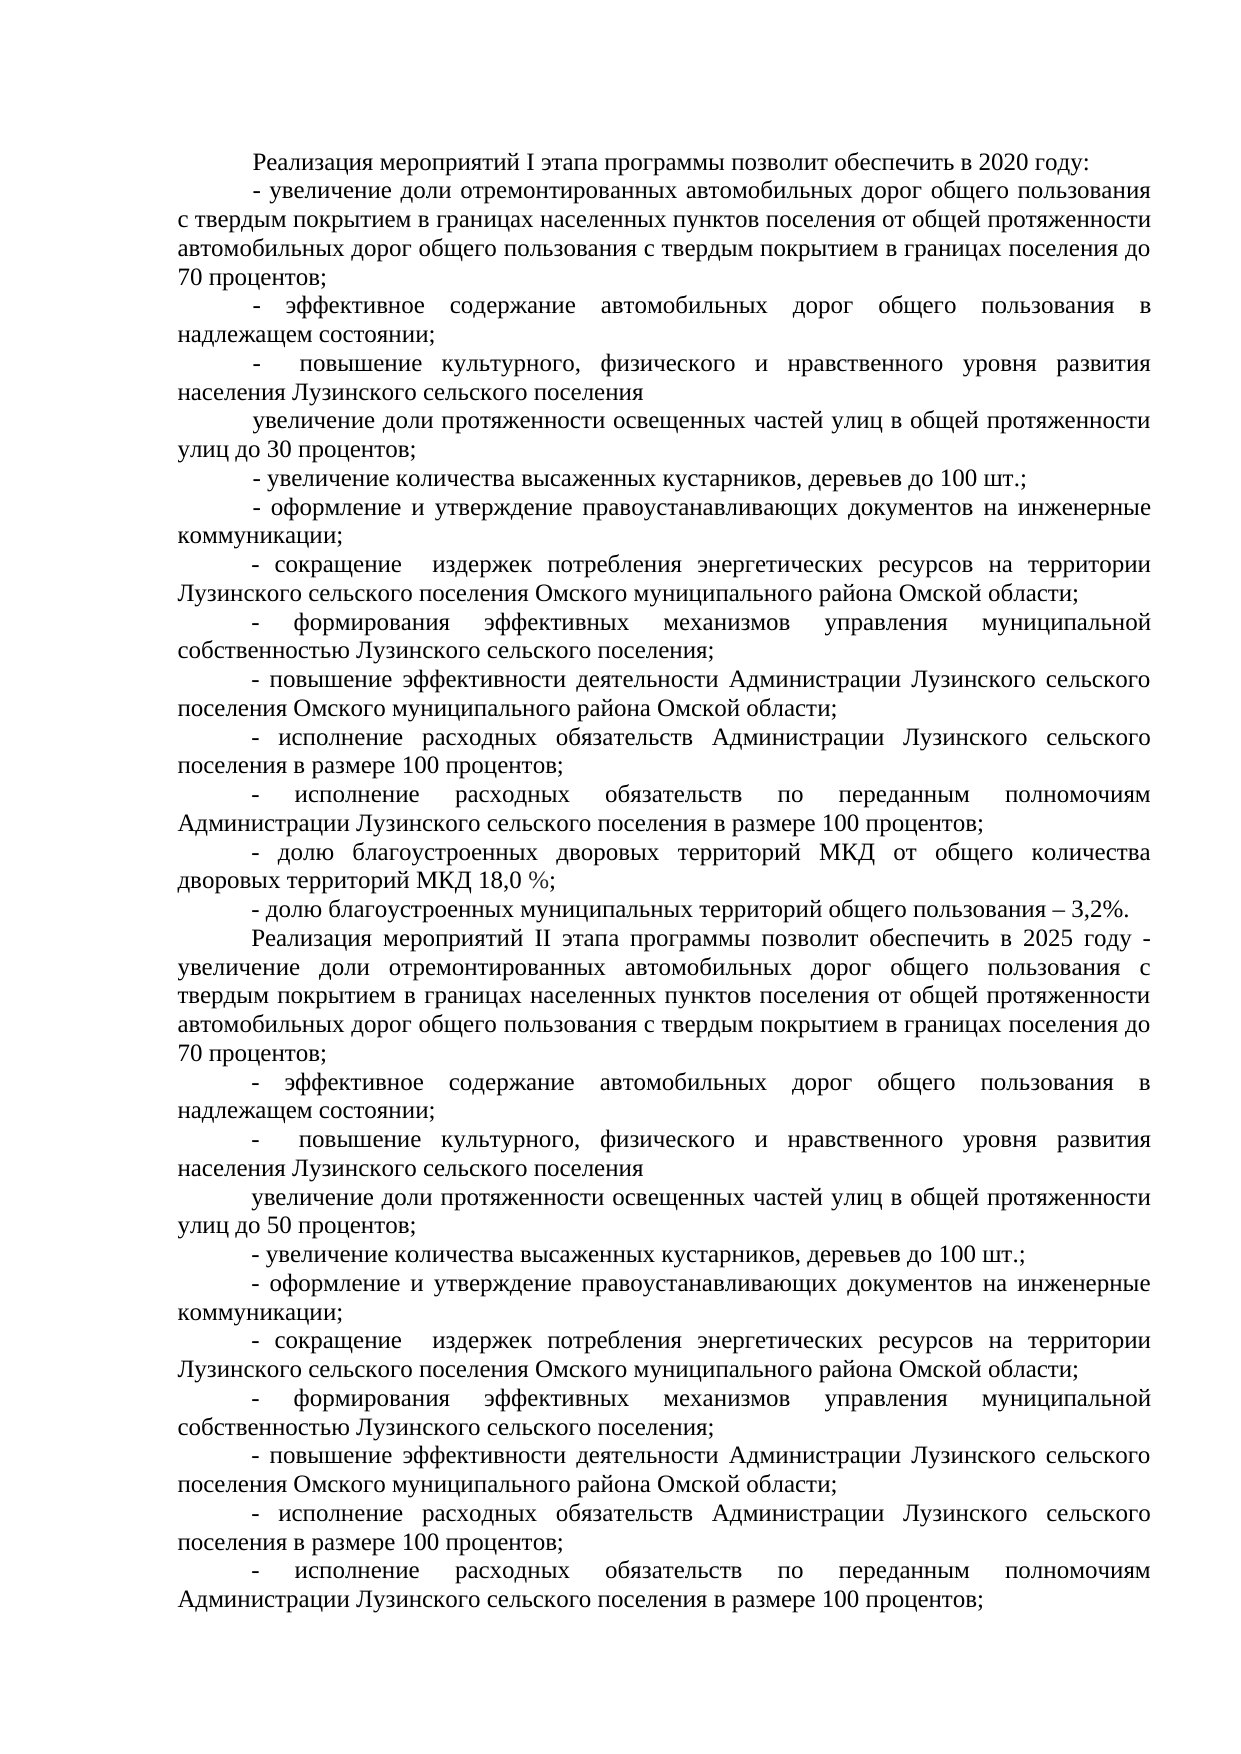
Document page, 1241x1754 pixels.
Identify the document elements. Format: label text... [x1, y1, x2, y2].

text - увеличение количества высаженных кустарников, деревьев до 100 шт.; [177, 463, 1152, 492]
text - долю благоустроенных дворовых территорий МКД от общего количества дворовых территорий МКД 18,0 %; [177, 837, 1152, 894]
text - долю благоустроенных муниципальных территорий общего пользования – 3,2%. [177, 894, 1152, 923]
text - увеличение доли отремонтированных автомобильных дорог общего пользования с твердым покрытием в границах населенных пунктов поселения от общей протяженности автомобильных дорог общего пользования с твердым покрытием в границах поселения до 70 процентов; [177, 176, 1152, 291]
text Реализация мероприятий II этапа программы позволит обеспечить в 2025 году - увеличение доли отремонтированных автомобильных дорог общего пользования с твердым покрытием в границах населенных пунктов поселения от общей протяженности автомобильных дорог общего пользования с твердым покрытием в границах поселения до 70 процентов; [177, 923, 1152, 1067]
text - эффективное содержание автомобильных дорог общего пользования в надлежащем состоянии; [177, 291, 1152, 348]
text - эффективное содержание автомобильных дорог общего пользования в надлежащем состоянии; [177, 1067, 1152, 1124]
text - повышение эффективности деятельности Администрации Лузинского сельского поселения Омского муниципального района Омской области; [177, 1441, 1152, 1498]
text - сокращение издержек потребления энергетических ресурсов на территории Лузинского сельского поселения Омского муниципального района Омской области; [177, 549, 1152, 607]
text увеличение доли протяженности освещенных частей улиц в общей протяженности улиц до 30 процентов; [177, 406, 1152, 463]
text - исполнение расходных обязательств Администрации Лузинского сельского поселения в размере 100 процентов; [177, 722, 1152, 779]
text - формирования эффективных механизмов управления муниципальной собственностью Лузинского сельского поселения; [177, 1383, 1152, 1441]
text - исполнение расходных обязательств по переданным полномочиям Администрации Лузинского сельского поселения в размере 100 процентов; [177, 1556, 1152, 1613]
text - формирования эффективных механизмов управления муниципальной собственностью Лузинского сельского поселения; [177, 607, 1152, 664]
text - увеличение количества высаженных кустарников, деревьев до 100 шт.; [177, 1239, 1152, 1268]
text Реализация мероприятий I этапа программы позволит обеспечить в 2020 году: [177, 147, 1152, 176]
text - оформление и утверждение правоустанавливающих документов на инженерные коммуникации; [177, 492, 1152, 549]
text - исполнение расходных обязательств по переданным полномочиям Администрации Лузинского сельского поселения в размере 100 процентов; [177, 779, 1152, 837]
text - оформление и утверждение правоустанавливающих документов на инженерные коммуникации; [177, 1268, 1152, 1326]
text - повышение культурного, физического и нравственного уровня развития населения Лузинского сельского поселения [177, 1124, 1152, 1182]
text увеличение доли протяженности освещенных частей улиц в общей протяженности улиц до 50 процентов; [177, 1182, 1152, 1239]
text - повышение культурного, физического и нравственного уровня развития населения Лузинского сельского поселения [177, 348, 1152, 406]
text - исполнение расходных обязательств Администрации Лузинского сельского поселения в размере 100 процентов; [177, 1498, 1152, 1556]
text - сокращение издержек потребления энергетических ресурсов на территории Лузинского сельского поселения Омского муниципального района Омской области; [177, 1326, 1152, 1383]
text - повышение эффективности деятельности Администрации Лузинского сельского поселения Омского муниципального района Омской области; [177, 664, 1152, 722]
